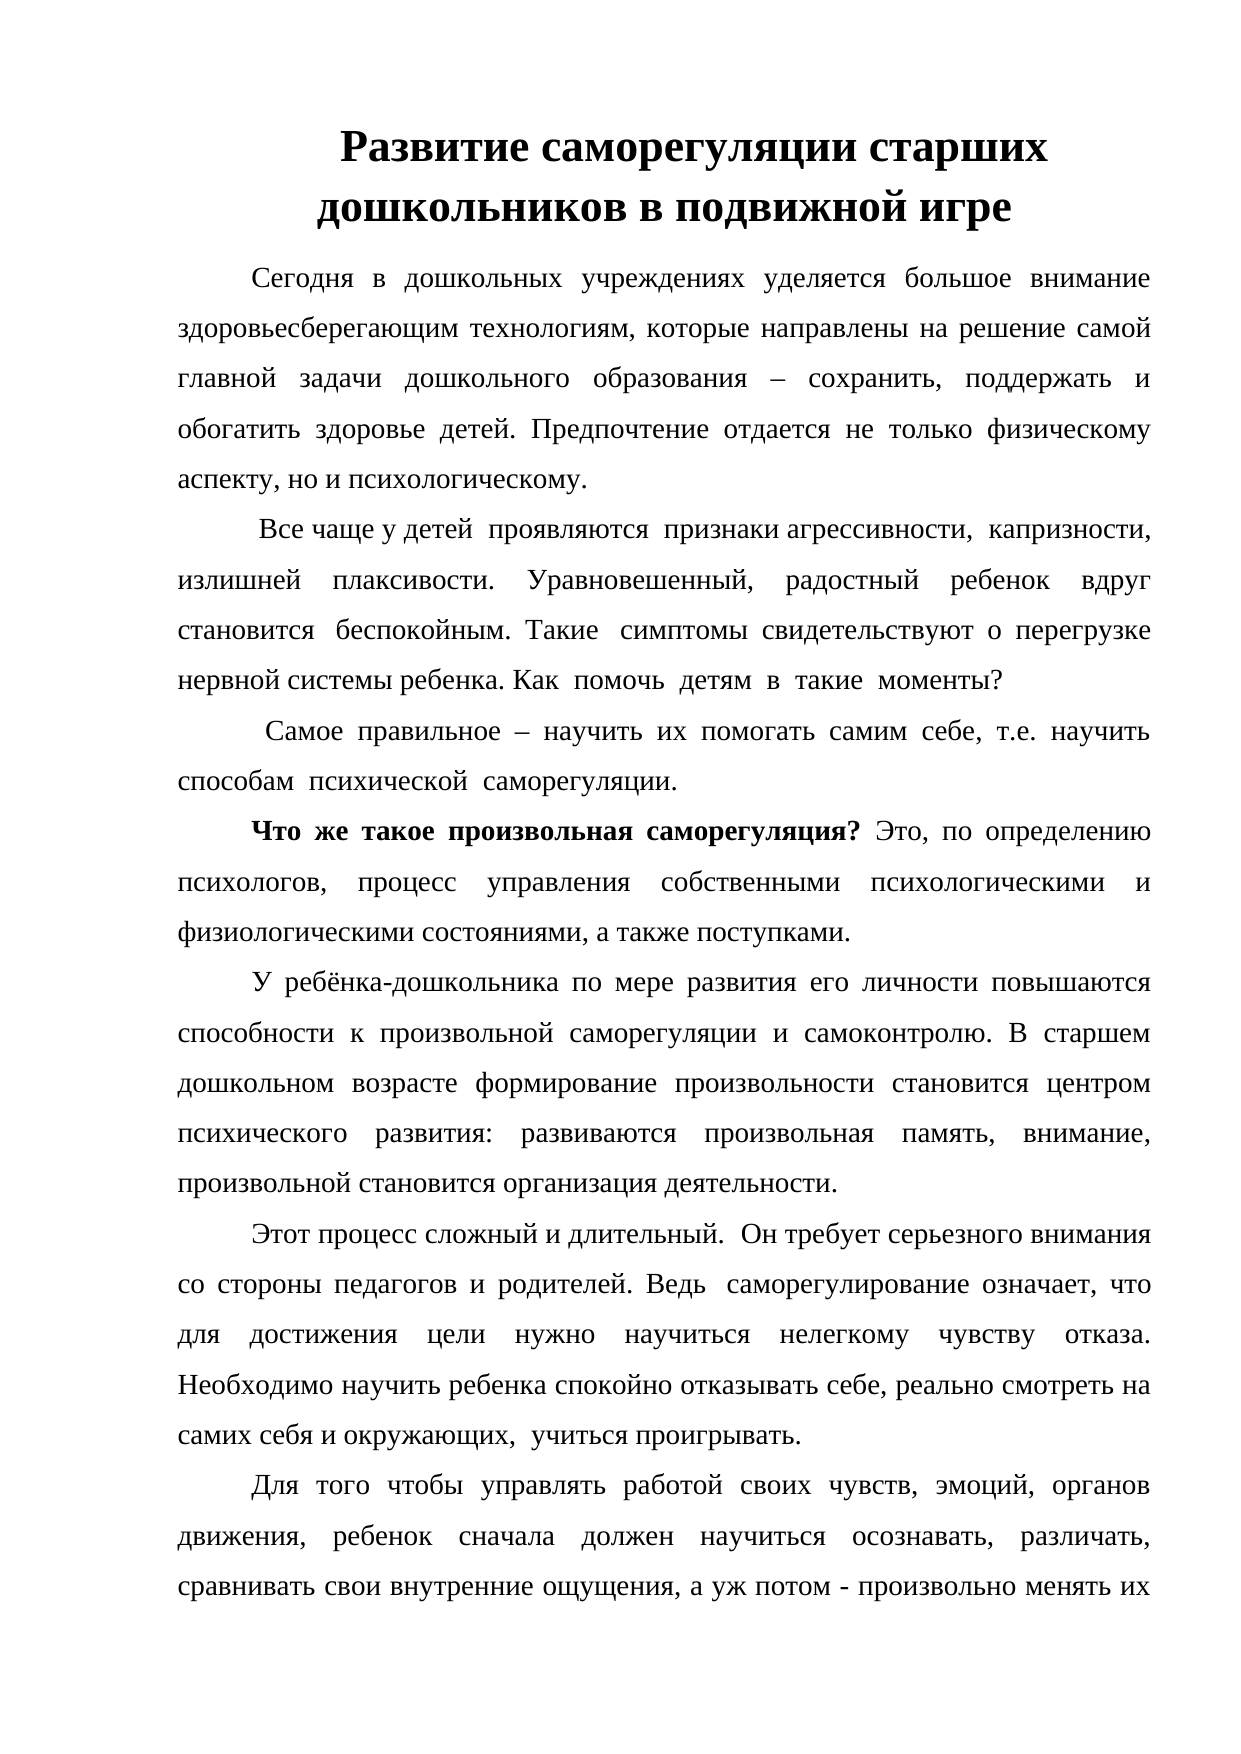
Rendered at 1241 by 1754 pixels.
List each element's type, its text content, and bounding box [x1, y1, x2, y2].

text Все чаще у детей проявляются признаки агрессивности, капризности, излишней плаксивости. Уравновешенный, радостный ребенок вдруг становится беспокойным. Такие симптомы свидетельствуют о перегрузке нервной системы ребенка. Как помочь детям в такие моменты? [177, 512, 1152, 696]
text Самое правильное – научить их помогать самим себе, т.е. научить способам психической саморегуляции. [177, 713, 1152, 797]
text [177, 1467, 1152, 1602]
text Что же такое произвольная саморегуляция? Это, по определению психологов, процесс управления собственными психологическими и физиологическими состояниями, а также поступками. [177, 813, 1152, 948]
text Этот процесс сложный и длительный. Он требует серьезного внимания со стороны педагогов и родителей. Ведь саморегулирование означает, что для достижения цели нужно научиться нелегкому чувству отказа. Необходимо научить ребенка спокойно отказывать себе, реально смотреть на самих себя и окружающих, учиться проигрывать. [177, 1216, 1152, 1451]
text Развитие саморегуляции старших дошкольников в подвижной игре [177, 118, 1152, 231]
text У ребёнка-дошкольника по мере развития его личности повышаются способности к произвольной саморегуляции и самоконтролю. В старшем дошкольном возрасте формирование произвольности становится центром психического развития: развиваются произвольная память, внимание, произвольной становится организация деятельности. [177, 964, 1152, 1199]
text Сегодня в дошкольных учреждениях уделяется большое внимание здоровьесберегающим технологиям, которые направлены на решение самой главной задачи дошкольного образования – сохранить, поддержать и обогатить здоровье детей. Предпочтение отдается не только физическому аспекту, но и психологическому. [177, 260, 1152, 495]
